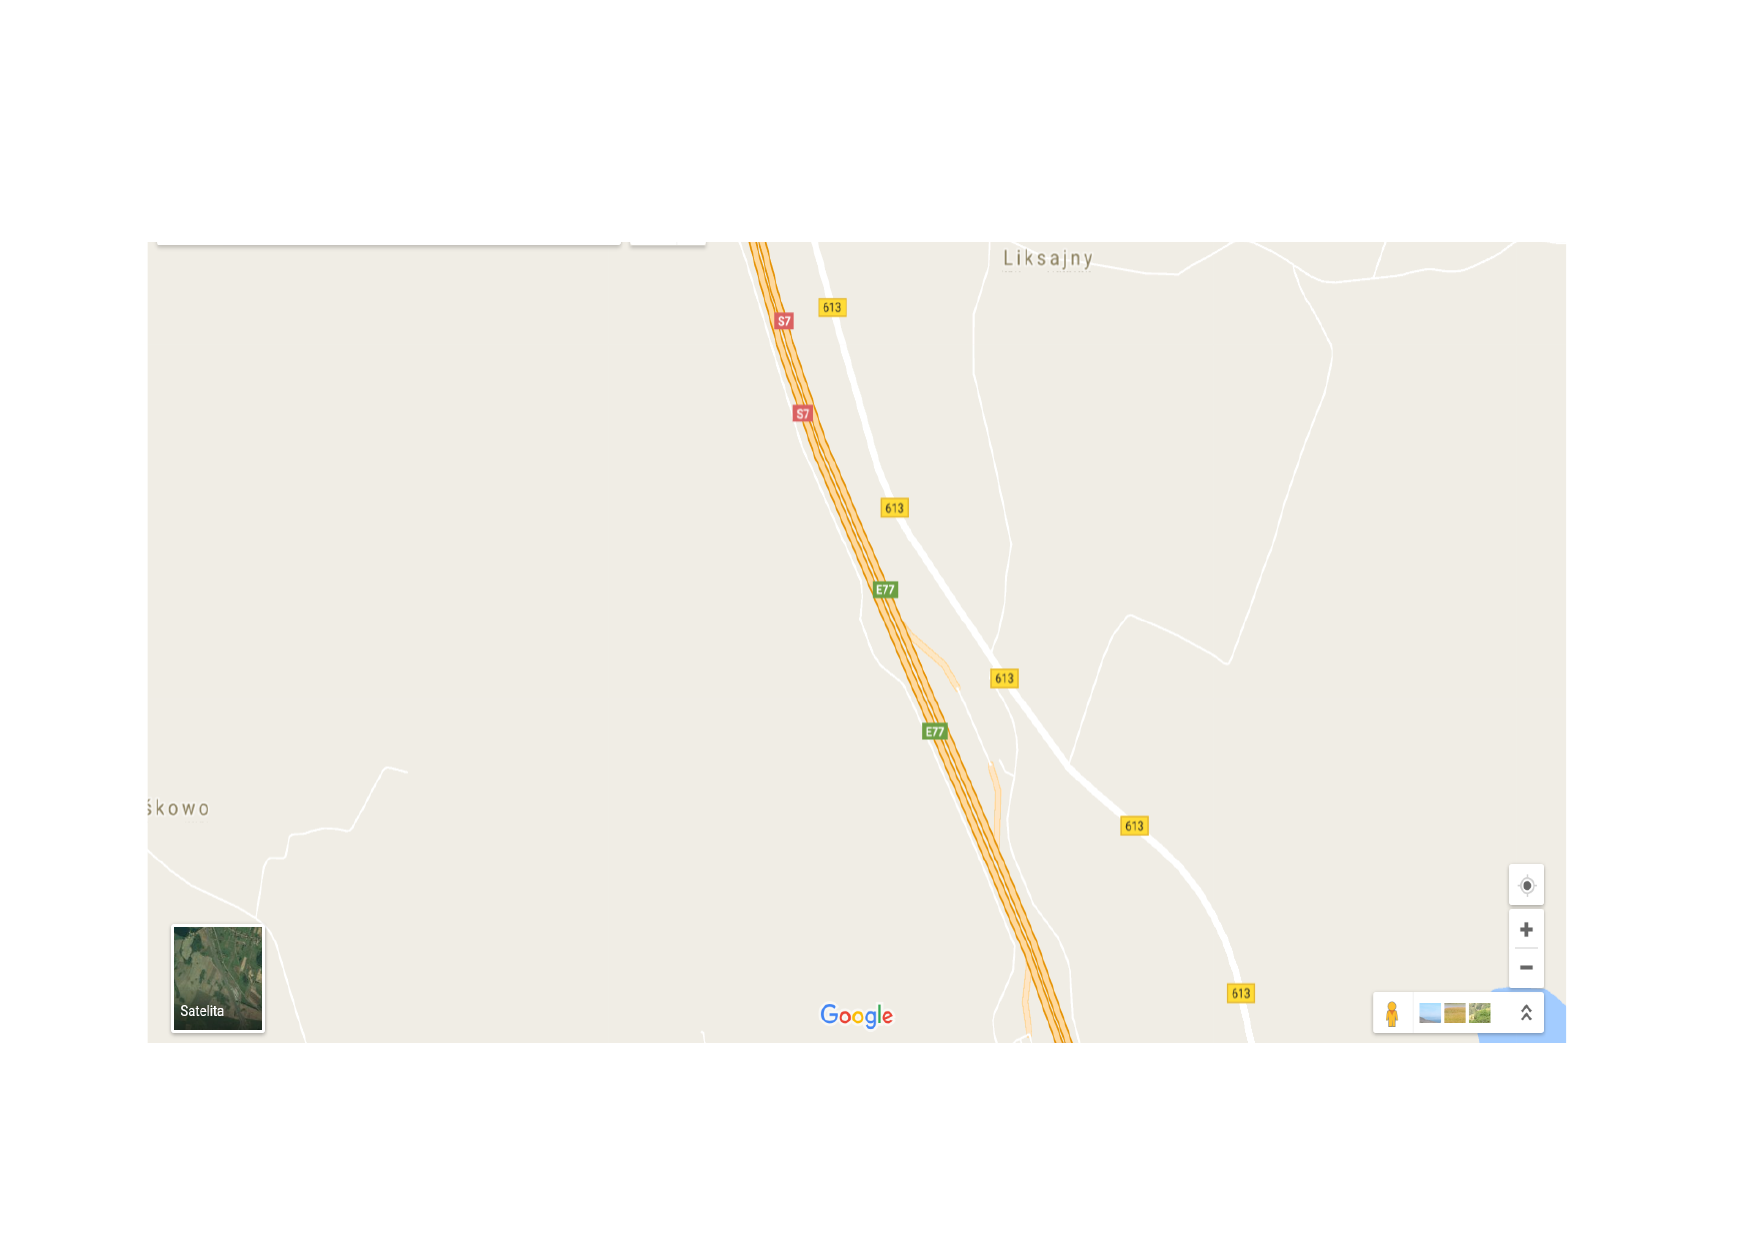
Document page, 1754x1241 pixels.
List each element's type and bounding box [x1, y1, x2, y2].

picture [147, 242, 1567, 1043]
